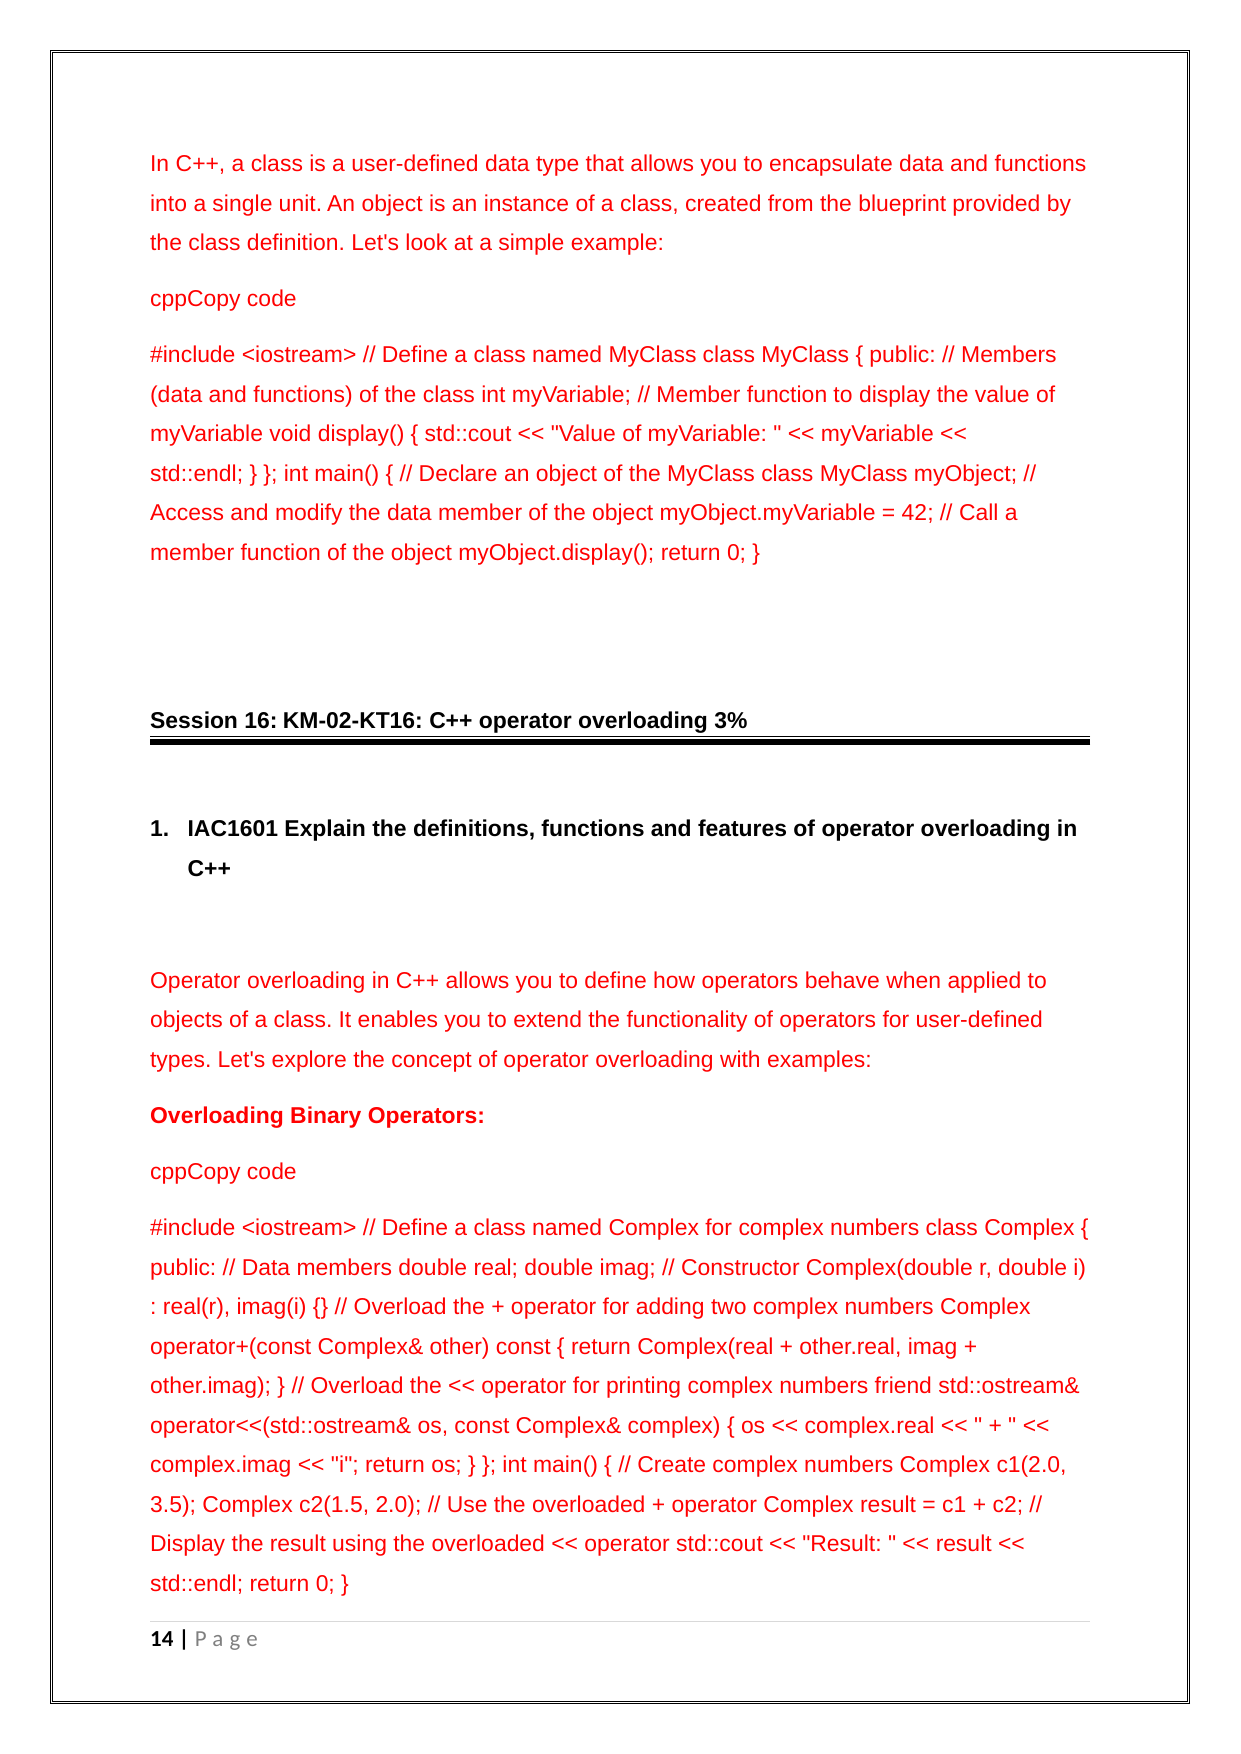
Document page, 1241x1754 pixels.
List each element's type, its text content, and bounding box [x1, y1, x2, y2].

text Overloading Binary Operators: [150, 1102, 1090, 1128]
text Session 16: KM-02-KT16: C++ operator overloading 3% [150, 707, 1090, 736]
text cppCopy code [150, 1158, 1090, 1184]
text cppCopy code [150, 285, 1090, 311]
text In C++, a class is a user-defined data type that allows you to encapsulate data and functions into a single unit. An object is an instance of a class, created from the blueprint provided by the class definition. Let's look at a simple example: [150, 150, 1090, 255]
text Operator overloading in C++ allows you to define how operators behave when applied to objects of a class. It enables you to extend the functionality of operators for user-defined types. Let's explore the concept of operator overloading with examples: [150, 967, 1090, 1072]
text #include <iostream> // Define a class named MyClass class MyClass { public: // Members (data and functions) of the class int myVariable; // Member function to display the value of myVariable void display() { std::cout << "Value of myVariable: " << myVariable << std::endl; } }; int main() { // Declare an object of the MyClass class MyClass myObject; // Access and modify the data member of the object myObject.myVariable = 42; // Call a member function of the object myObject.display(); return 0; } [150, 341, 1090, 565]
list IAC1601 Explain the definitions, functions and features of operator overloading in C++ [150, 815, 1090, 881]
text #include <iostream> // Define a class named Complex for complex numbers class Complex { public: // Data members double real; double imag; // Constructor Complex(double r, double i) : real(r), imag(i) {} // Overload the + operator for adding two complex numbers Complex operator+(const Complex& other) const { return Complex(real + other.real, imag + other.imag); } // Overload the << operator for printing complex numbers friend std::ostream& operator<<(std::ostream& os, const Complex& complex) { os << complex.real << " + " << complex.imag << "i"; return os; } }; int main() { // Create complex numbers Complex c1(2.0, 3.5); Complex c2(1.5, 2.0); // Use the overloaded + operator Complex result = c1 + c2; // Display the result using the overloaded << operator std::cout << "Result: " << result << std::endl; return 0; } [150, 1214, 1090, 1596]
